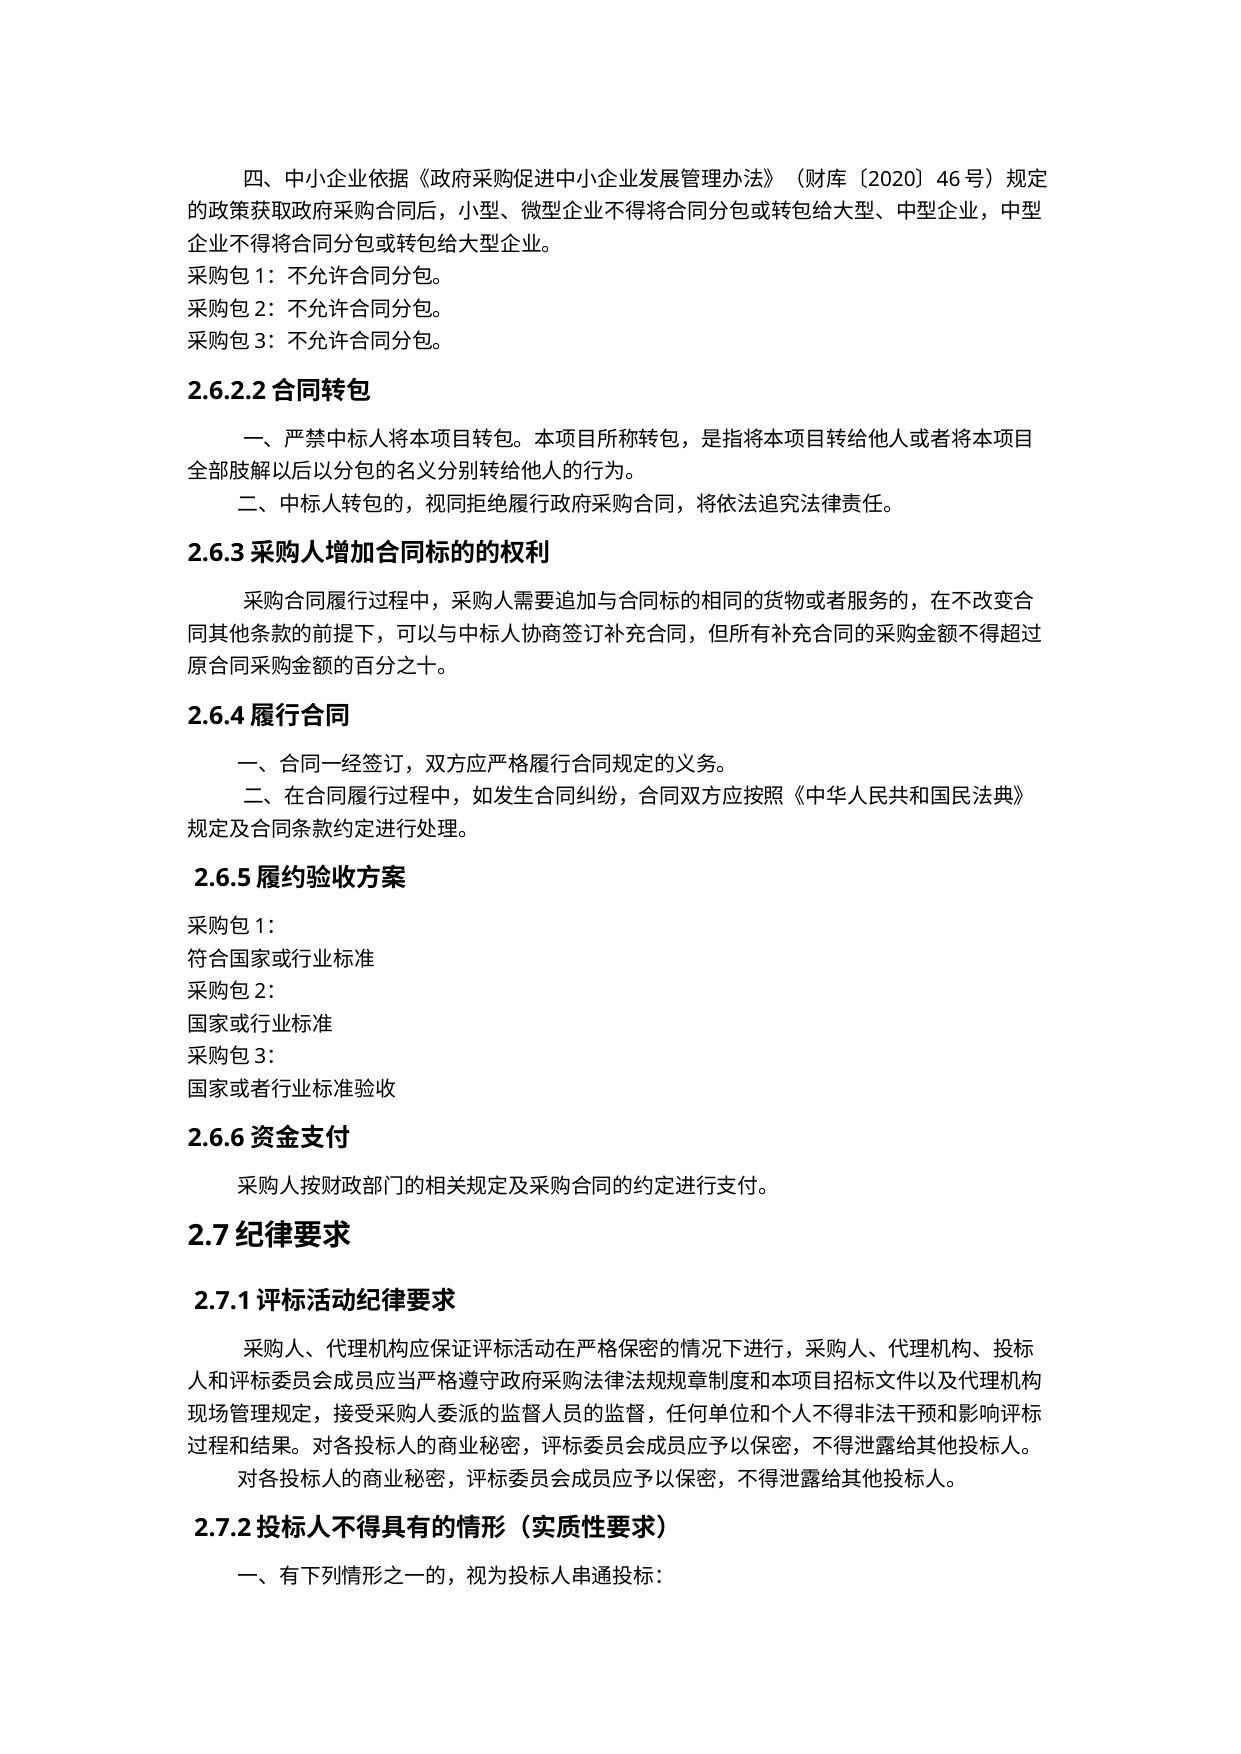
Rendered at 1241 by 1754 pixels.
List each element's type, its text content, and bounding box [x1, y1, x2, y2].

text 二、中标人转包的，视同拒绝履行政府采购合同，将依法追究法律责任。 [187, 487, 1053, 519]
text 2.6.2.2合同转包 [187, 357, 1053, 422]
text 采购包1：不允许合同分包。 [187, 259, 1053, 292]
text 采购人按财政部门的相关规定及采购合同的约定进行支付。 [187, 1169, 1053, 1202]
text 采购包2： [187, 974, 1053, 1007]
text 2.7.2投标人不得具有的情形（实质性要求） [187, 1494, 1053, 1559]
text 一、严禁中标人将本项目转包。本项目所称转包，是指将本项目转给他人或者将本项目全部肢解以后以分包的名义分别转给他人的行为。 [187, 422, 1053, 487]
text 一、合同一经签订，双方应严格履行合同规定的义务。 [187, 747, 1053, 779]
text 2.7.1评标活动纪律要求 [187, 1267, 1053, 1332]
text 采购包3：不允许合同分包。 [187, 324, 1053, 357]
text 四、中小企业依据《政府采购促进中小企业发展管理办法》（财库〔2020〕46号）规定的政策获取政府采购合同后，小型、微型企业不得将合同分包或转包给大型、中型企业，中型企业不得将合同分包或转包给大型企业。 [187, 162, 1053, 259]
text 符合国家或行业标准 [187, 942, 1053, 974]
text 采购包1： [187, 909, 1053, 942]
text 2.6.4履行合同 [187, 682, 1053, 747]
text 2.7纪律要求 [187, 1202, 1053, 1267]
text 二、在合同履行过程中，如发生合同纠纷，合同双方应按照《中华人民共和国民法典》规定及合同条款约定进行处理。 [187, 779, 1053, 844]
text 采购包2：不允许合同分包。 [187, 292, 1053, 324]
text 采购人、代理机构应保证评标活动在严格保密的情况下进行，采购人、代理机构、投标人和评标委员会成员应当严格遵守政府采购法律法规规章制度和本项目招标文件以及代理机构现场管理规定，接受采购人委派的监督人员的监督，任何单位和个人不得非法干预和影响评标过程和结果。对各投标人的商业秘密，评标委员会成员应予以保密，不得泄露给其他投标人。 [187, 1332, 1053, 1462]
text 国家或者行业标准验收 [187, 1072, 1053, 1104]
text 2.6.5履约验收方案 [187, 844, 1053, 909]
text 对各投标人的商业秘密，评标委员会成员应予以保密，不得泄露给其他投标人。 [187, 1462, 1053, 1494]
text 采购合同履行过程中，采购人需要追加与合同标的相同的货物或者服务的，在不改变合同其他条款的前提下，可以与中标人协商签订补充合同，但所有补充合同的采购金额不得超过原合同采购金额的百分之十。 [187, 584, 1053, 682]
text 采购包3： [187, 1039, 1053, 1072]
text 一、有下列情形之一的，视为投标人串通投标： [187, 1559, 1053, 1592]
text 国家或行业标准 [187, 1007, 1053, 1039]
text 2.6.6资金支付 [187, 1104, 1053, 1169]
text 2.6.3采购人增加合同标的的权利 [187, 519, 1053, 584]
